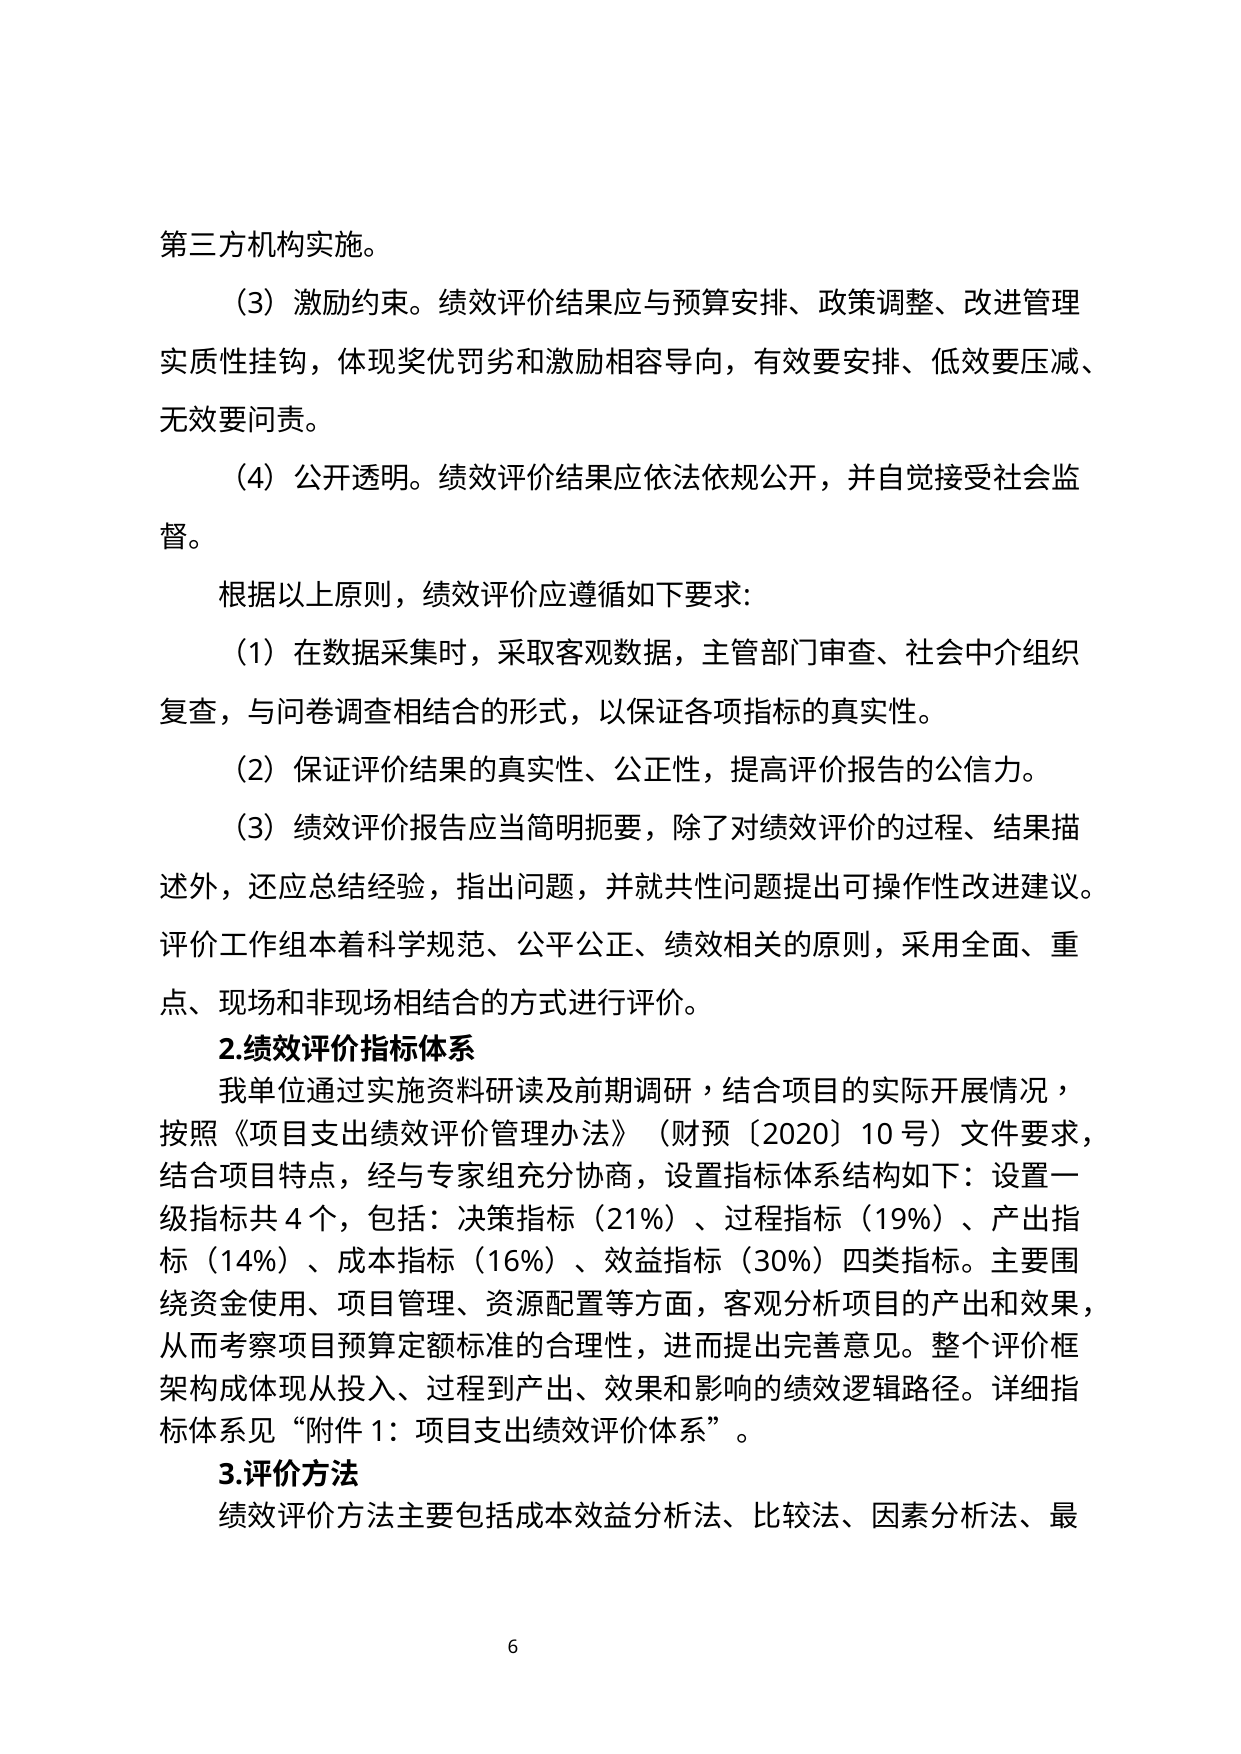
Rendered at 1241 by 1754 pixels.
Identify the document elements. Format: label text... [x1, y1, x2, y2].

text （1）在数据采集时，采取客观数据，主管部门审查、社会中介组织复查，与问卷调查相结合的形式，以保证各项指标的真实性。 [159, 617, 1081, 734]
text （4）公开透明。绩效评价结果应依法依规公开，并自觉接受社会监督。 [159, 442, 1081, 559]
text （3）激励约束。绩效评价结果应与预算安排、政策调整、改进管理实质性挂钩，体现奖优罚劣和激励相容导向，有效要安排、低效要压减、无效要问责。 [159, 267, 1081, 442]
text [159, 209, 1081, 267]
text 根据以上原则，绩效评价应遵循如下要求: [159, 559, 1081, 617]
subtitle 2.绩效评价指标体系 [159, 1025, 1081, 1068]
text （3）绩效评价报告应当简明扼要，除了对绩效评价的过程、结果描述外，还应总结经验，指出问题，并就共性问题提出可操作性改进建议。评价工作组本着科学规范、公平公正、绩效相关的原则，采用全面、重点、现场和非现场相结合的方式进行评价。 [159, 792, 1081, 1025]
subtitle 3.评价方法 [159, 1450, 1081, 1493]
text 我单位通过实施资料研读及前期调研，结合项目的实际开展情况，按照《项目支出绩效评价管理办法》（财预〔2020〕10号）文件要求，结合项目特点，经与专家组充分协商，设置指标体系结构如下：设置一级指标共4个，包括：决策指标（21%）、过程指标（19%）、产出指标（14%）、成本指标（16%）、效益指标（30%）四类指标。主要围绕资金使用、项目管理、资源配置等方面，客观分析项目的产出和效果，从而考察项目预算定额标准的合理性，进而提出完善意见。整个评价框架构成体现从投入、过程到产出、效果和影响的绩效逻辑路径。详细指标体系见“附件1：项目支出绩效评价体系”。 [159, 1068, 1081, 1450]
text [159, 1493, 1081, 1535]
text （2）保证评价结果的真实性、公正性，提高评价报告的公信力。 [159, 734, 1081, 792]
